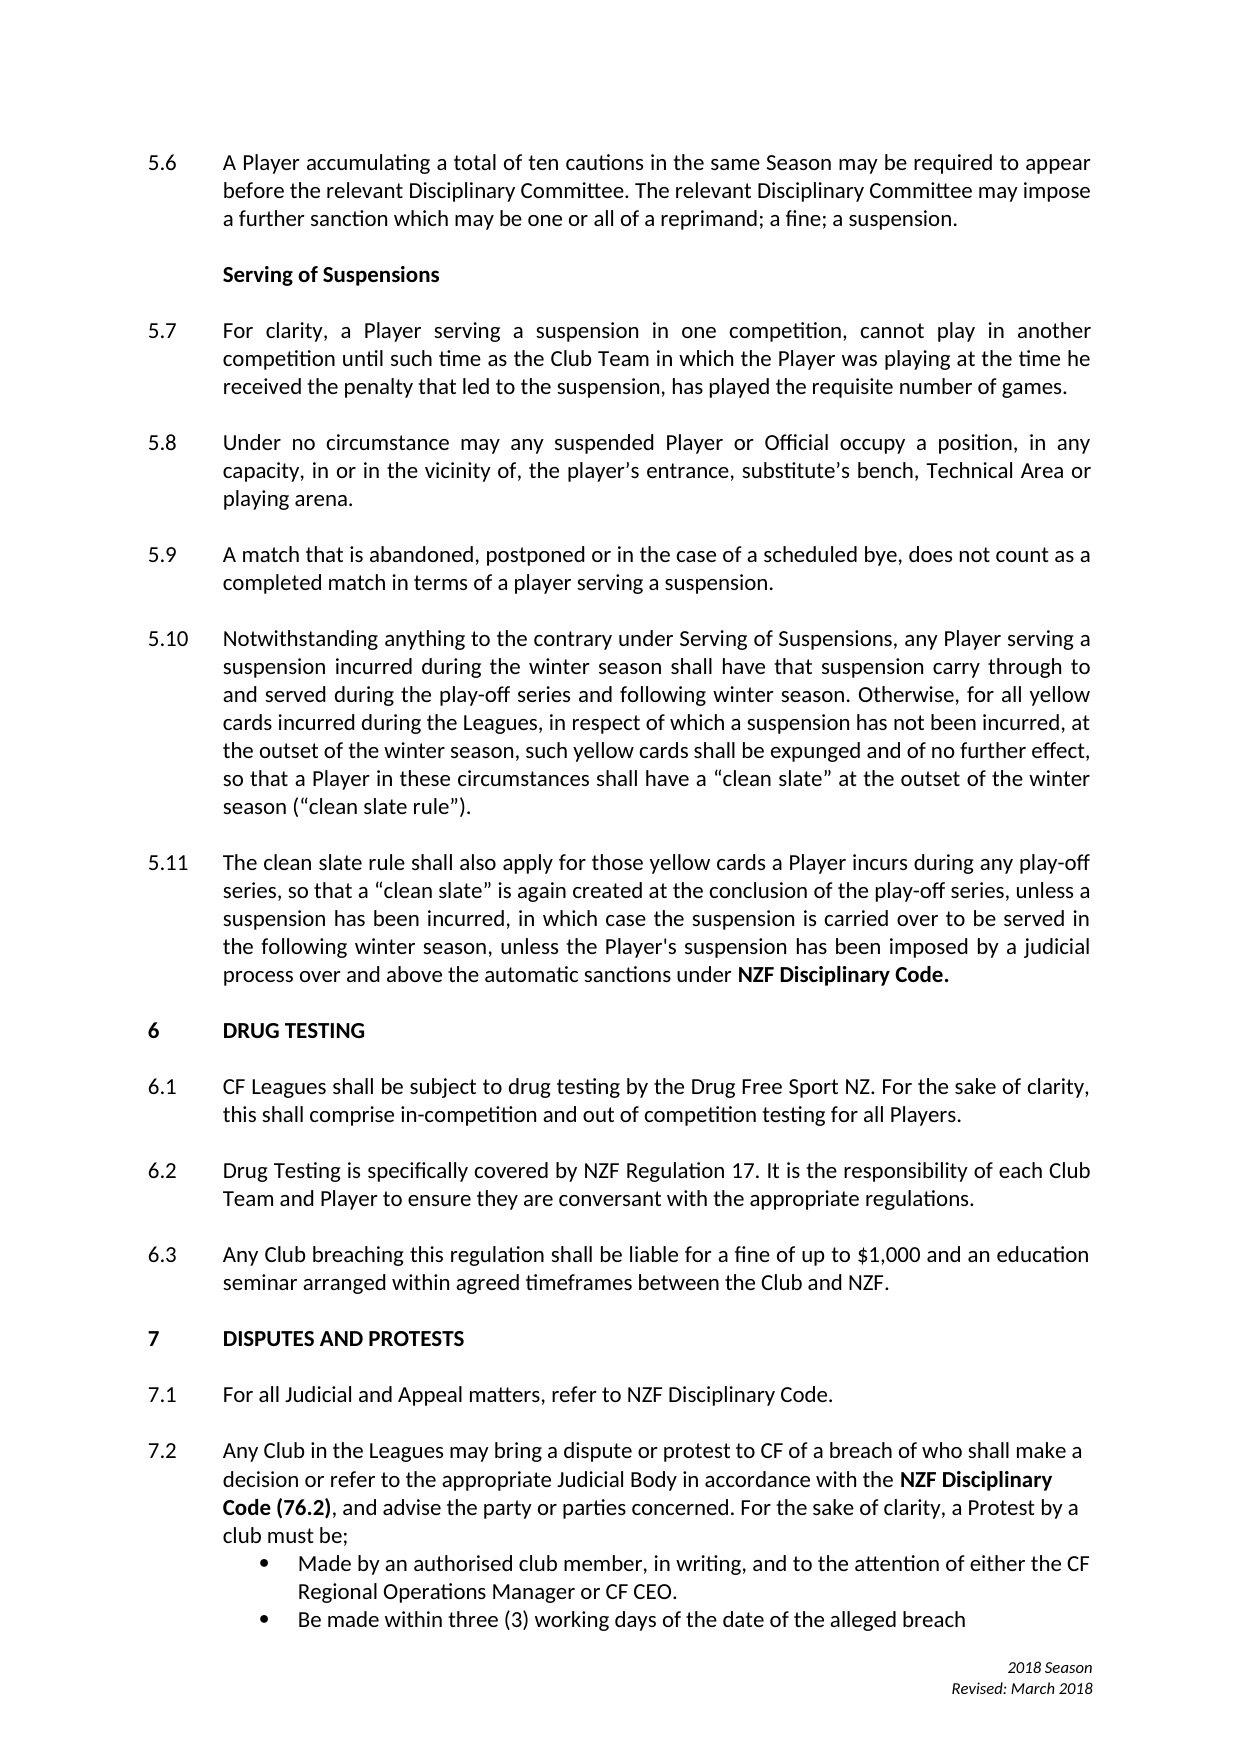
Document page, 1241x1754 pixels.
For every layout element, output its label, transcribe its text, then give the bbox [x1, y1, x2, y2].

subtitle A Player accumulating a total of ten cautions in the same Season may be required to appear before the relevant Disciplinary Committee. The relevant Disciplinary Committee may impose a further sanction which may be one or all of a reprimand; a fine; a suspension. [148, 148, 1092, 232]
subtitle For all Judicial and Appeal matters, refer to NZF Disciplinary Code. [148, 1381, 1092, 1409]
subtitle CF Leagues shall be subject to drug testing by the Drug Free Sport NZ. For the sake of clarity, this shall comprise in-competition and out of competition testing for all Players. [148, 1072, 1092, 1128]
subtitle A match that is abandoned, postponed or in the case of a scheduled bye, does not count as a completed match in terms of a player serving a suspension. [148, 540, 1092, 596]
subtitle DRUG TESTING [148, 1016, 1092, 1044]
subtitle Any Club breaching this regulation shall be liable for a fine of up to $1,000 and an education seminar arranged within agreed timeframes between the Club and NZF. [148, 1241, 1092, 1297]
subtitle For clarity, a Player serving a suspension in one competition, cannot play in another competition until such time as the Club Team in which the Player was playing at the time he received the penalty that led to the suspension, has played the requisite number of games. [148, 316, 1092, 400]
list Made by an authorised club member, in writing, and to the attention of either the CF Regional Operations Manager or CF CEO. [260, 1549, 1092, 1605]
list Be made within three (3) working days of the date of the alleged breach [260, 1605, 1092, 1633]
subtitle Any Club in the Leagues may bring a dispute or protest to CF of a breach of who shall make a decision or refer to the appropriate Judicial Body in accordance with the NZF Disciplinary Code (76.2), and advise the party or parties concerned. For the sake of clarity, a Protest by a club must be; [148, 1437, 1092, 1549]
subtitle Drug Testing is specifically covered by NZF Regulation 17. It is the responsibility of each Club Team and Player to ensure they are conversant with the appropriate regulations. [148, 1156, 1092, 1212]
text Serving of Suspensions [223, 260, 1092, 288]
subtitle The clean slate rule shall also apply for those yellow cards a Player incurs during any play-off series, so that a “clean slate” is again created at the conclusion of the play-off series, unless a suspension has been incurred, in which case the suspension is carried over to be served in the following winter season, unless the Player's suspension has been imposed by a judicial process over and above the automatic sanctions under NZF Disciplinary Code. [148, 848, 1092, 988]
subtitle Notwithstanding anything to the contrary under Serving of Suspensions, any Player serving a suspension incurred during the winter season shall have that suspension carry through to and served during the play-off series and following winter season. Otherwise, for all yellow cards incurred during the Leagues, in respect of which a suspension has not been incurred, at the outset of the winter season, such yellow cards shall be expunged and of no further effect, so that a Player in these circumstances shall have a “clean slate” at the outset of the winter season (“clean slate rule”). [148, 624, 1092, 820]
subtitle DISPUTES AND PROTESTS [148, 1324, 1092, 1353]
subtitle Under no circumstance may any suspended Player or Official occupy a position, in any capacity, in or in the vicinity of, the player’s entrance, substitute’s bench, Technical Area or playing arena. [148, 428, 1092, 512]
